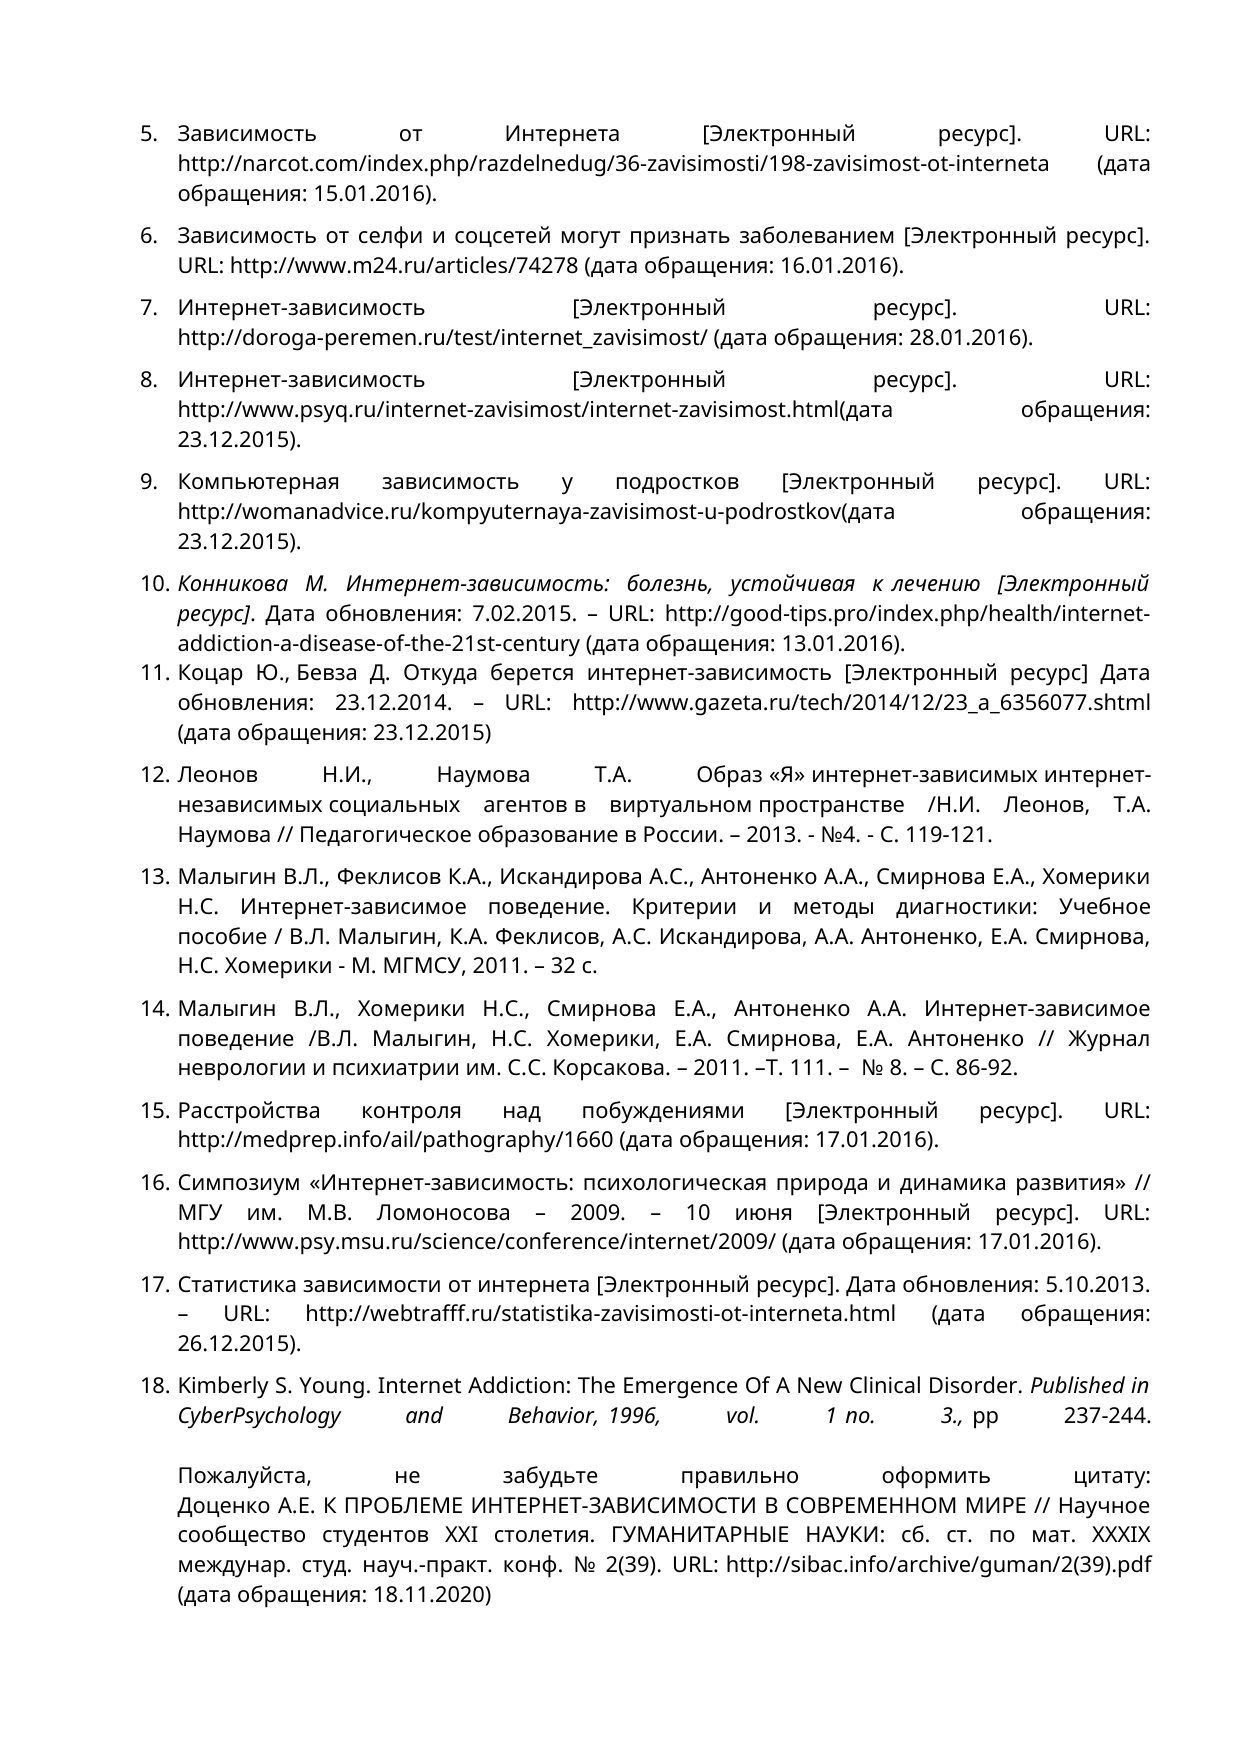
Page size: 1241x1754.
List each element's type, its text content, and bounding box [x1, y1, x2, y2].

list Симпозиум «Интернет-зависимость: психологическая природа и динамика развития» // МГУ им. М.В. Ломоносова – 2009. – 10 июня [Электронный ресурс]. URL: http://www.psy.msu.ru/science/conference/internet/2009/ (дата обращения: 17.01.2016). [140, 1167, 1152, 1256]
list Расстройства контроля над побуждениями [Электронный ресурс]. URL: http://medprep.info/ail/pathography/1660 (дата обращения: 17.01.2016). [140, 1094, 1152, 1154]
list Kimberly S. Young. Internet Addiction: The Emergence Of A New Clinical Disorder. Published in CyberPsychology and Behavior, 1996, vol. 1 no. 3., pp 237-244. Пожалуйста, не забудьте правильно оформить цитату: Доценко А.Е. К ПРОБЛЕМЕ ИНТЕРНЕТ-ЗАВИСИМОСТИ В СОВРЕМЕННОМ МИРЕ // Научное сообщество студентов XXI столетия. ГУМАНИТАРНЫЕ НАУКИ: сб. ст. по мат. XXXIX междунар. студ. науч.-практ. конф. № 2(39). URL: http://sibac.info/archive/guman/2(39).pdf (дата обращения: 18.11.2020) [140, 1370, 1152, 1609]
list Зависимость от Интернета [Электронный ресурс]. URL: http://narcot.com/index.php/razdelnedug/36-zavisimosti/198-zavisimost-ot-interneta (дата обращения: 15.01.2016). [140, 118, 1152, 207]
list Интернет-зависимость [Электронный ресурс]. URL: http://doroga-peremen.ru/test/internet_zavisimost/ (дата обращения: 28.01.2016). [140, 292, 1152, 352]
list Интернет-зависимость [Электронный ресурс]. URL: http://www.psyq.ru/internet-zavisimost/internet-zavisimost.html(дата обращения: 23.12.2015). [140, 364, 1152, 453]
list Малыгин В.Л., Феклисов К.А., Искандирова А.С., Антоненко А.А., Смирнова Е.А., Хомерики Н.С. Интернет-зависимое поведение. Критерии и методы диагностики: Учебное пособие / В.Л. Малыгин, К.А. Феклисов, А.С. Искандирова, А.А. Антоненко, Е.А. Смирнова, Н.С. Хомерики - М. МГМСУ, 2011. – 32 с. [140, 861, 1152, 980]
list Статистика зависимости от интернета [Электронный ресурс]. Дата обновления: 5.10.2013. – URL: http://webtrafff.ru/statistika-zavisimosti-ot-interneta.html (дата обращения: 26.12.2015). [140, 1268, 1152, 1358]
list Коцар Ю., Бевза Д. Откуда берется интернет-зависимость [Электронный ресурс] Дата обновления: 23.12.2014. – URL: http://www.gazeta.ru/tech/2014/12/23_a_6356077.shtml (дата обращения: 23.12.2015) [140, 657, 1152, 747]
list Леонов Н.И., Наумова Т.А. Образ «Я» интернет-зависимых интернет-независимых социальных агентов в виртуальном пространстве /Н.И. Леонов, Т.А. Наумова // Педагогическое образование в России. – 2013. - №4. - С. 119-121. [140, 759, 1152, 848]
list Компьютерная зависимость у подростков [Электронный ресурс]. URL: http://womanadvice.ru/kompyuternaya-zavisimost-u-podrostkov(дата обращения: 23.12.2015). [140, 466, 1152, 555]
list Малыгин В.Л., Хомерики Н.С., Смирнова Е.А., Антоненко А.А. Интернет-зависимое поведение /В.Л. Малыгин, Н.С. Хомерики, Е.А. Смирнова, Е.А. Антоненко // Журнал неврологии и психиатрии им. C.C. Корсакова. – 2011. –Т. 111. – № 8. – С. 86-92. [140, 993, 1152, 1082]
list Зависимость от селфи и соцсетей могут признать заболеванием [Электронный ресурс]. URL: http://www.m24.ru/articles/74278 (дата обращения: 16.01.2016). [140, 220, 1152, 279]
list Конникова М. Интернет-зависимость: болезнь, устойчивая к лечению [Электронный ресурс]. Дата обновления: 7.02.2015. – URL: http://good-tips.pro/index.php/health/internet-addiction-a-disease-of-the-21st-century (дата обращения: 13.01.2016). [140, 568, 1152, 657]
